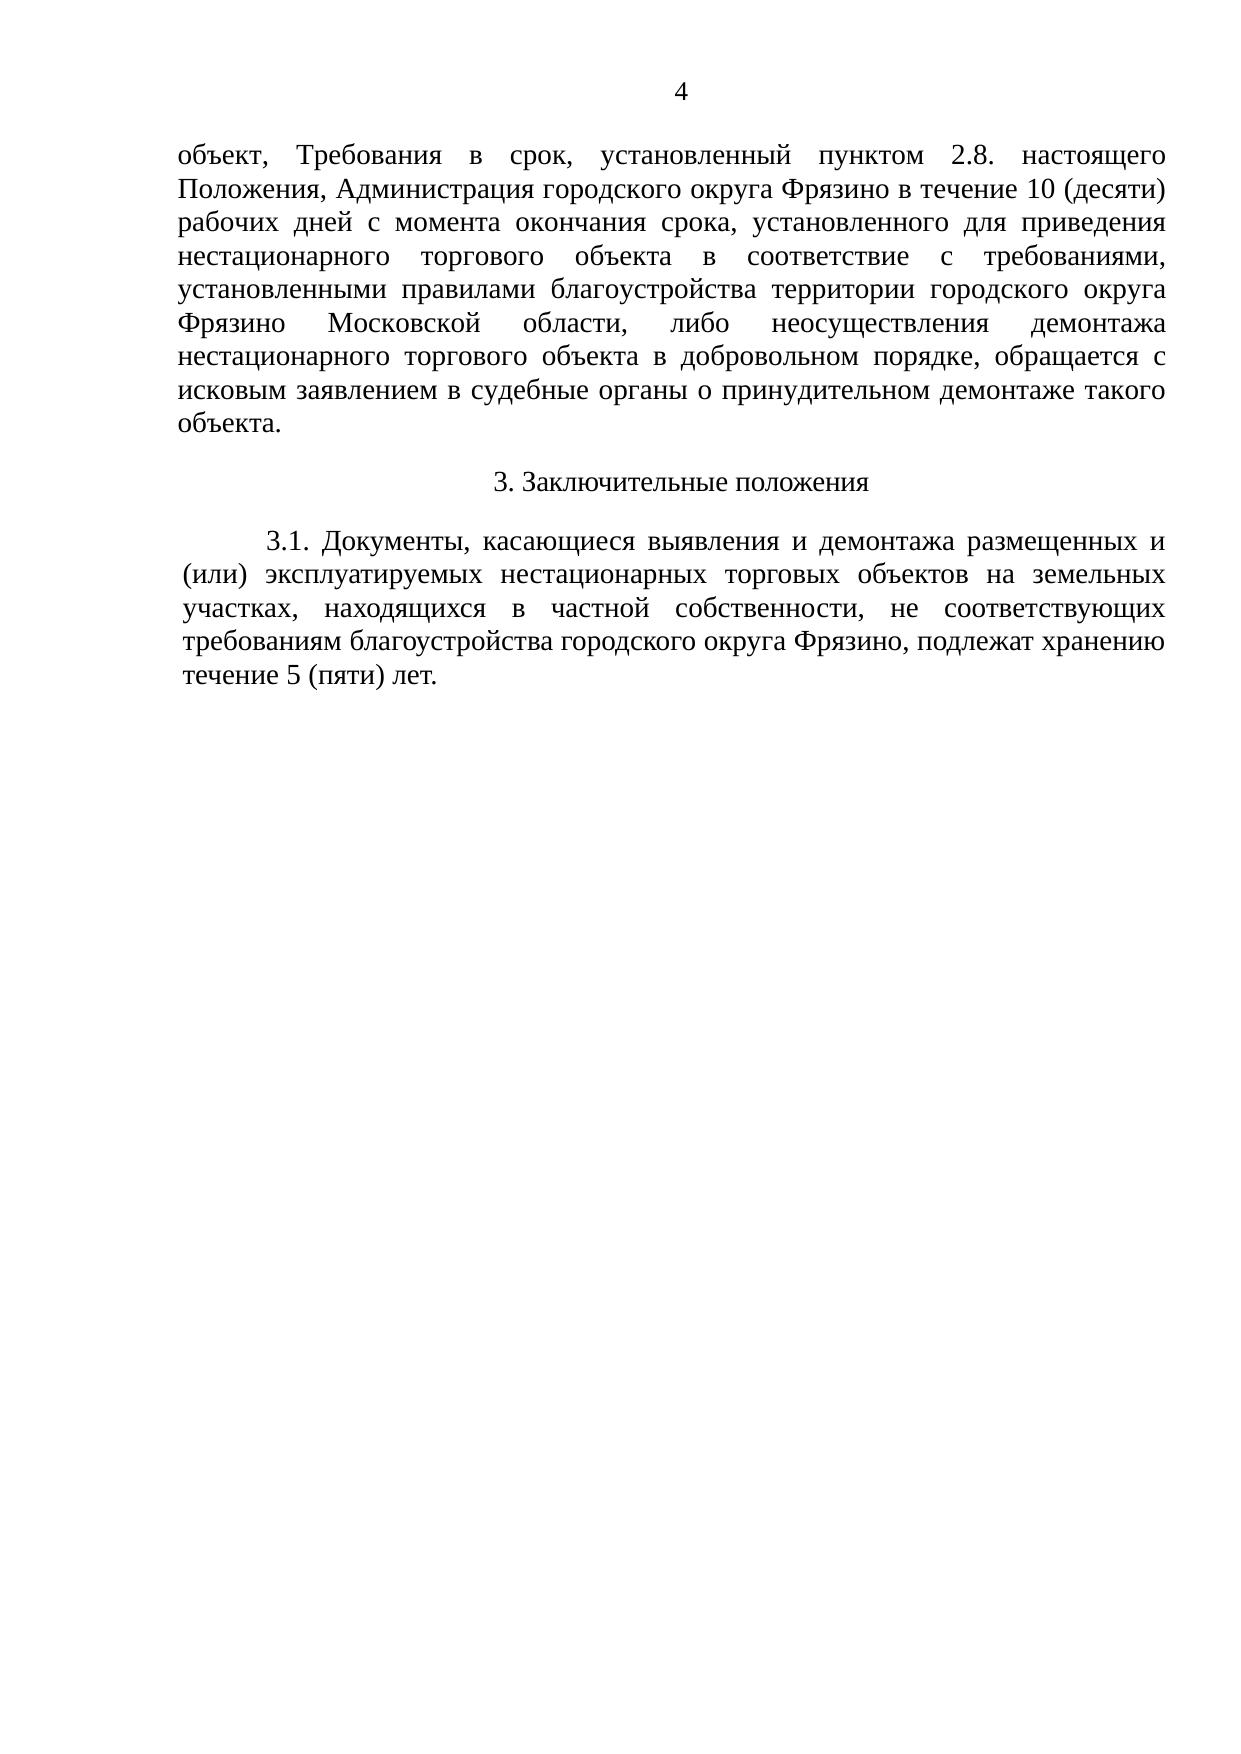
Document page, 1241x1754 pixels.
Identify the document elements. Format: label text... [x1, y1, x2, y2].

text 3.1. Документы, касающиеся выявления и демонтажа размещенных и (или) эксплуатируемых нестационарных торговых объектов на земельных участках, находящихся в частной собственности, не соответствующих требованиям благоустройства городского округа Фрязино, подлежат хранению течение 5 (пяти) лет. [182, 523, 1166, 690]
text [177, 137, 1167, 439]
text 3. Заключительные положения [181, 464, 1181, 498]
